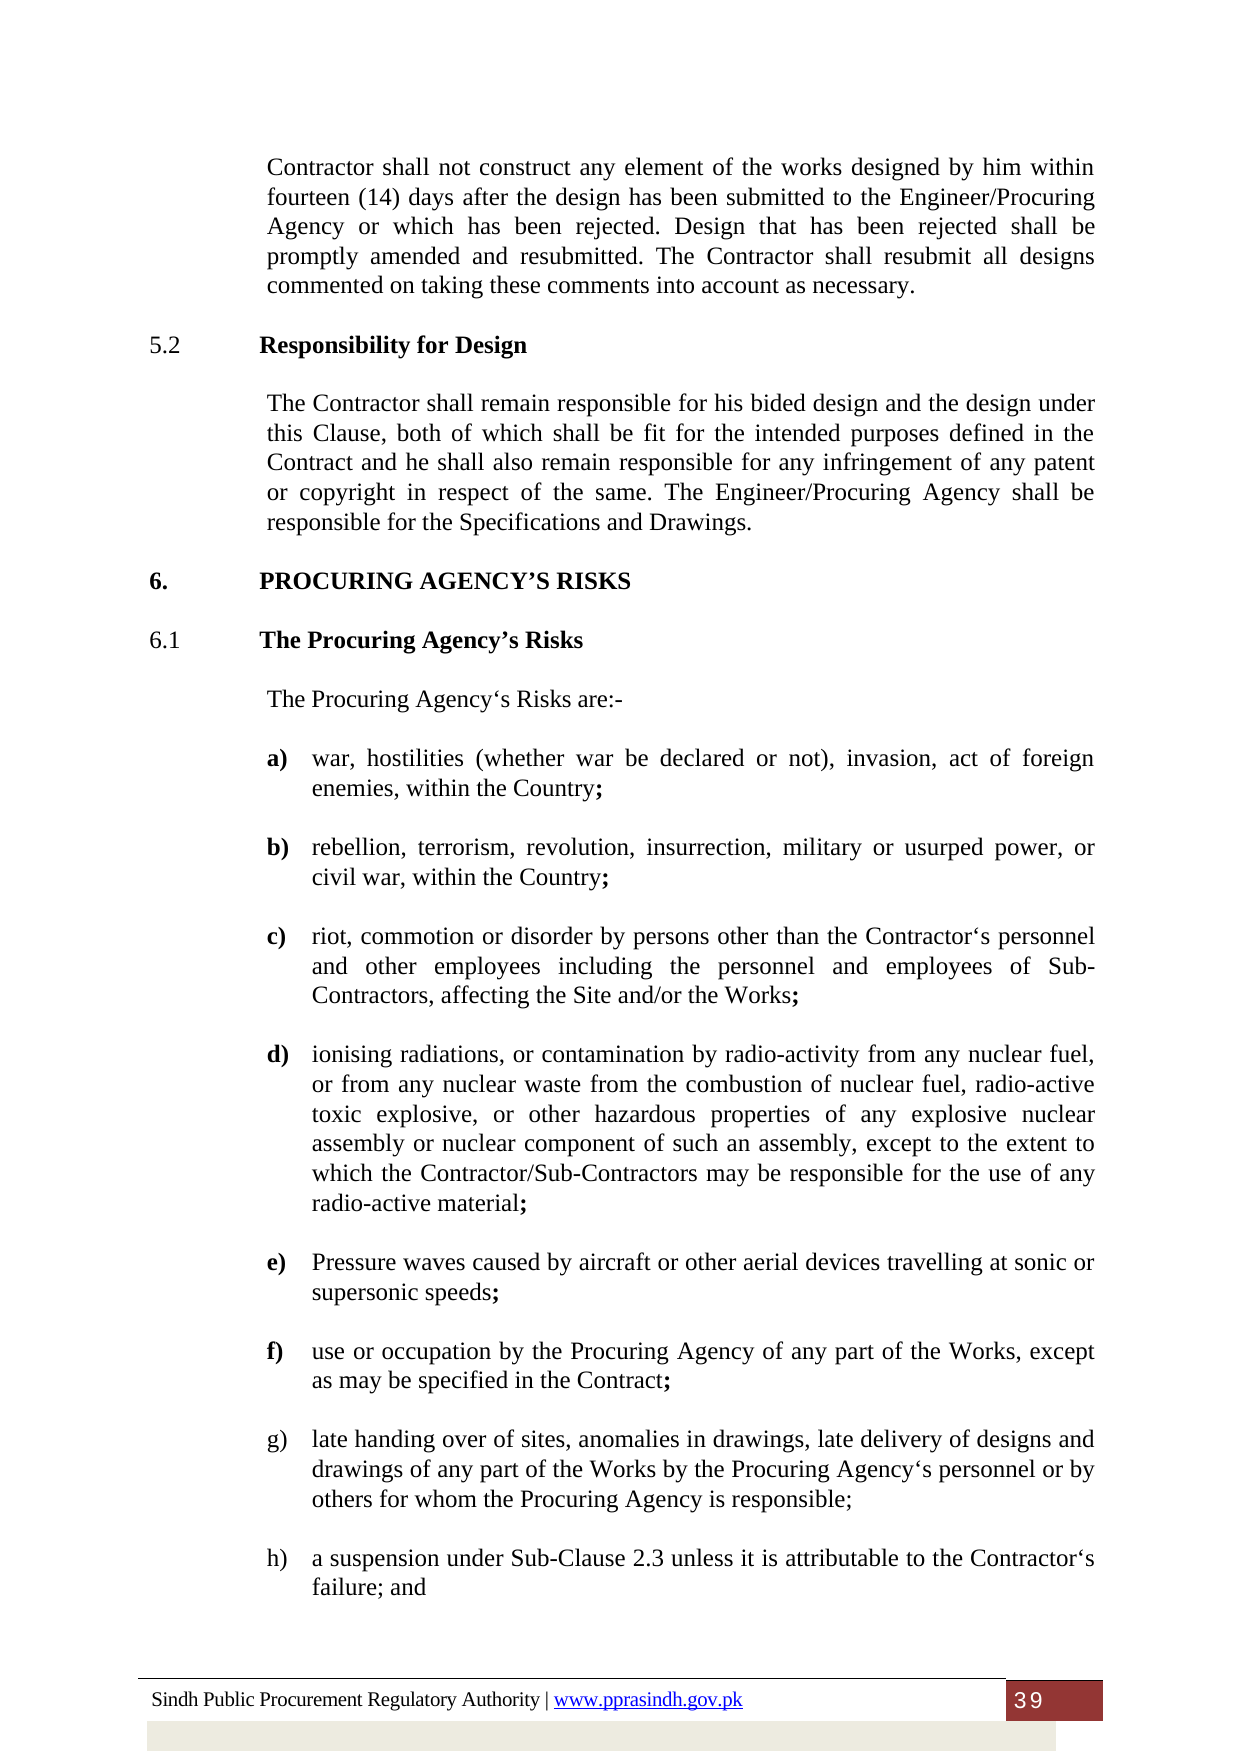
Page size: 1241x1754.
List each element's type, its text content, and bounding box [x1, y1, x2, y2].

list late handing over of sites, anomalies in drawings, late delivery of designs and drawings of any part of the Works by the Procuring Agency‘s personnel or by others for whom the Procuring Agency is responsible; [267, 1424, 1096, 1513]
text Contractor shall not construct any element of the works designed by him within fourteen (14) days after the design has been submitted to the Engineer/Procuring Agency or which has been rejected. Design that has been rejected shall be promptly amended and resubmitted. The Contractor shall resubmit all designs commented on taking these comments into account as necessary. [267, 152, 1096, 299]
list a suspension under Sub-Clause 2.3 unless it is attributable to the Contractor‘s failure; and [267, 1542, 1096, 1602]
list riot, commotion or disorder by persons other than the Contractor‘s personnel and other employees including the personnel and employees of Sub-Contractors, affecting the Site and/or the Works; [267, 921, 1096, 1010]
text The Contractor shall remain responsible for his bided design and the design under this Clause, both of which shall be fit for the intended purposes defined in the Contract and he shall also remain responsible for any infringement of any patent or copyright in respect of the same. The Engineer/Procuring Agency shall be responsible for the Specifications and Drawings. [267, 387, 1096, 536]
list use or occupation by the Procuring Agency of any part of the Works, except as may be specified in the Contract; [267, 1336, 1096, 1395]
list rebellion, terrorism, revolution, insurrection, military or usurped power, or civil war, within the Country; [267, 832, 1096, 891]
text 6.1 The Procuring Agency’s Risks [147, 625, 1111, 654]
list ionising radiations, or contamination by radio-activity from any nuclear fuel, or from any nuclear waste from the combustion of nuclear fuel, radio-active toxic explosive, or other hazardous properties of any explosive nuclear assembly or nuclear component of such an assembly, except to the extent to which the Contractor/Sub-Contractors may be responsible for the use of any radio-active material; [267, 1039, 1096, 1217]
text 5.2 Responsibility for Design [147, 329, 1111, 359]
text The Procuring Agency‘s Risks are:- [267, 684, 1111, 714]
list war, hostilities (whether war be declared or not), invasion, act of foreign enemies, within the Country; [267, 743, 1096, 802]
text 6. PROCURING AGENCY’S RISKS [147, 566, 1111, 596]
list Pressure waves caused by aircraft or other aerial devices travelling at sonic or supersonic speeds; [267, 1247, 1096, 1306]
